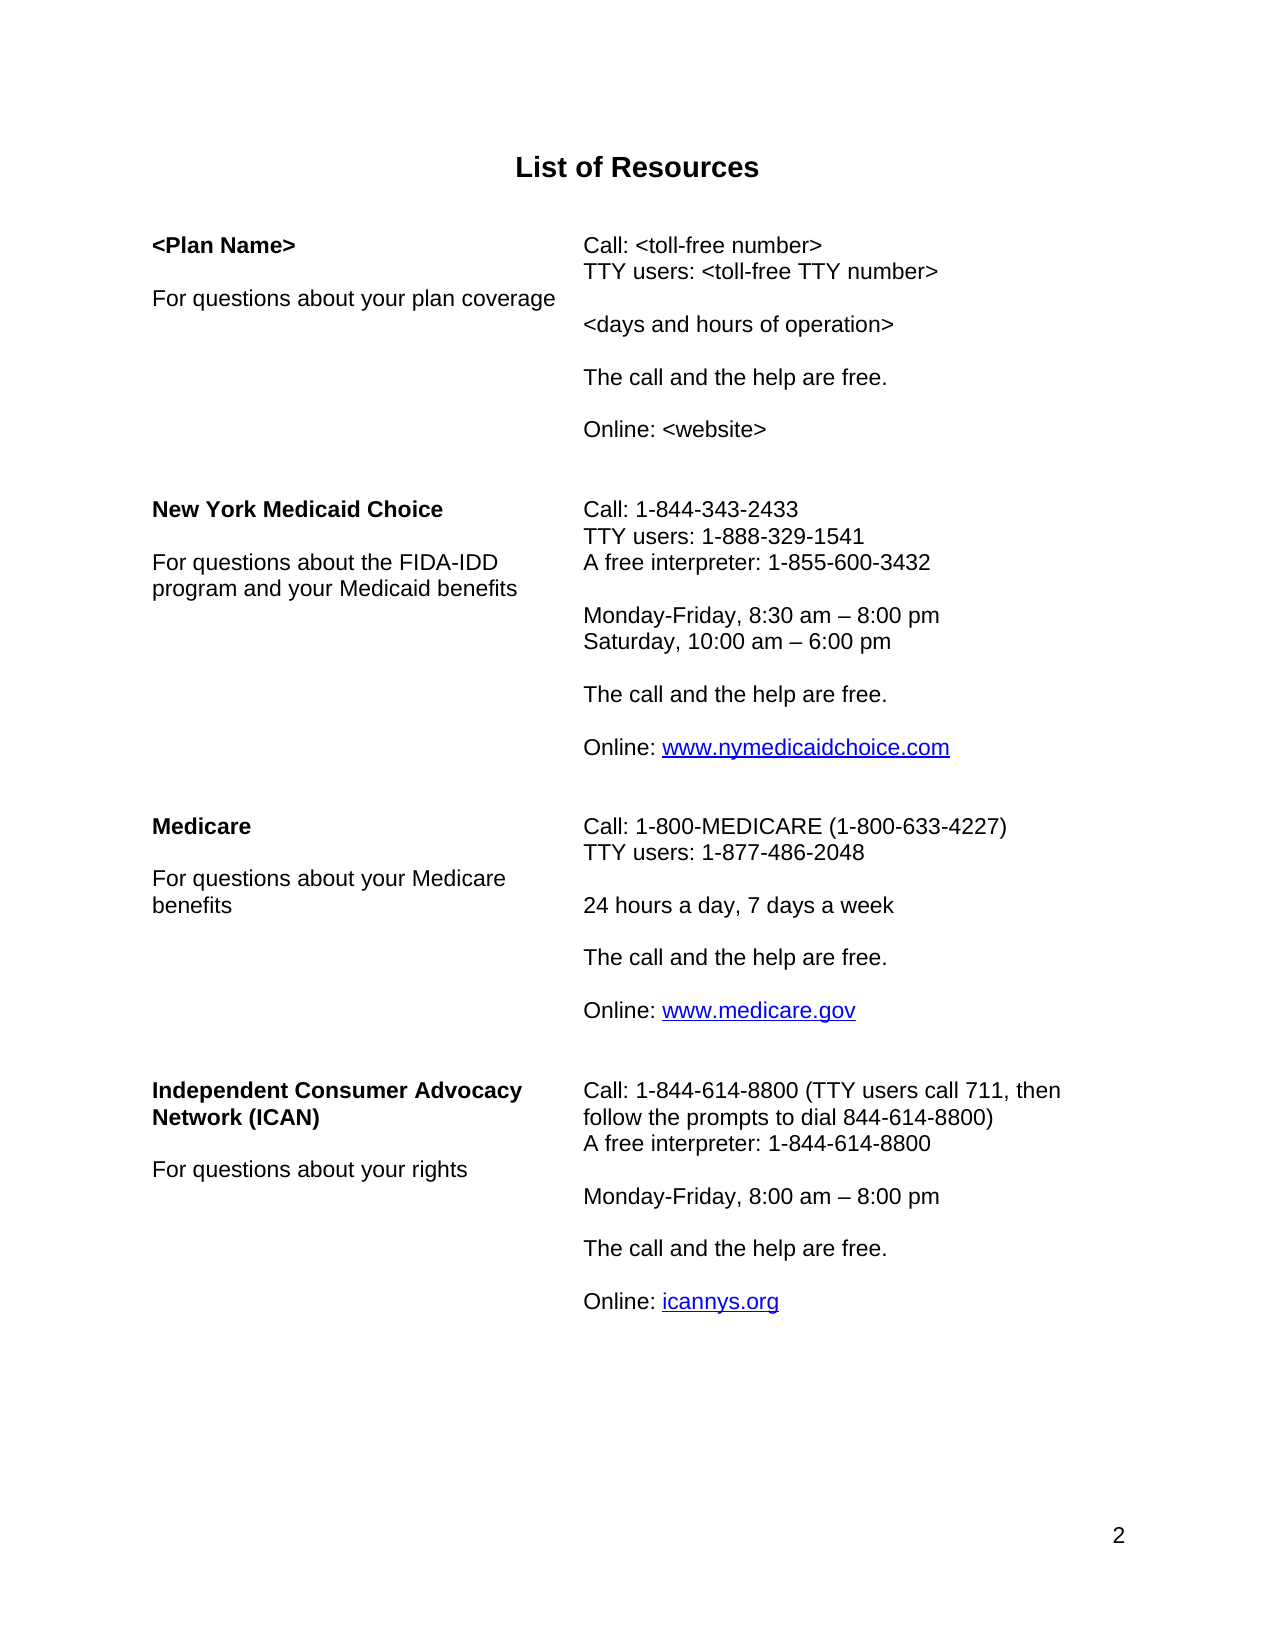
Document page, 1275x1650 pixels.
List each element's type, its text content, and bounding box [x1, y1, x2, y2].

table_cell Independent Consumer Advocacy Network (ICAN) For questions about your rights [141, 1051, 571, 1314]
text List of Resources [150, 150, 1125, 183]
table_cell Call: 1-800-MEDICARE (1-800-633-4227) TTY users: 1-877-486-2048 24 hours a day, 7 days a week The call and the help are free. Online: www.medicare.gov [572, 786, 1117, 1050]
table_cell Call: 1-844-614-8800 (TTY users call 711, then follow the prompts to dial 844-614-8800) A free interpreter: 1-844-614-8800 Monday-Friday, 8:00 am – 8:00 pm The call and the help are free. Online: icannys.org [572, 1051, 1117, 1314]
table_header <Plan Name> For questions about your plan coverage [141, 232, 571, 469]
table_cell New York Medicaid Choice For questions about the FIDA-IDD program and your Medicaid benefits [141, 470, 571, 786]
table_cell Medicare For questions about your Medicare benefits [141, 786, 572, 1050]
table_header Call: <toll-free number> TTY users: <toll-free TTY number> <days and hours of operation> The call and the help are free. Online: <website> [572, 232, 1117, 469]
table_cell Call: 1-844-343-2433 TTY users: 1-888-329-1541 A free interpreter: 1-855-600-3432 Monday-Friday, 8:30 am – 8:00 pm Saturday, 10:00 am – 6:00 pm The call and the help are free. Online: www.nymedicaidchoice.com [572, 470, 1117, 786]
